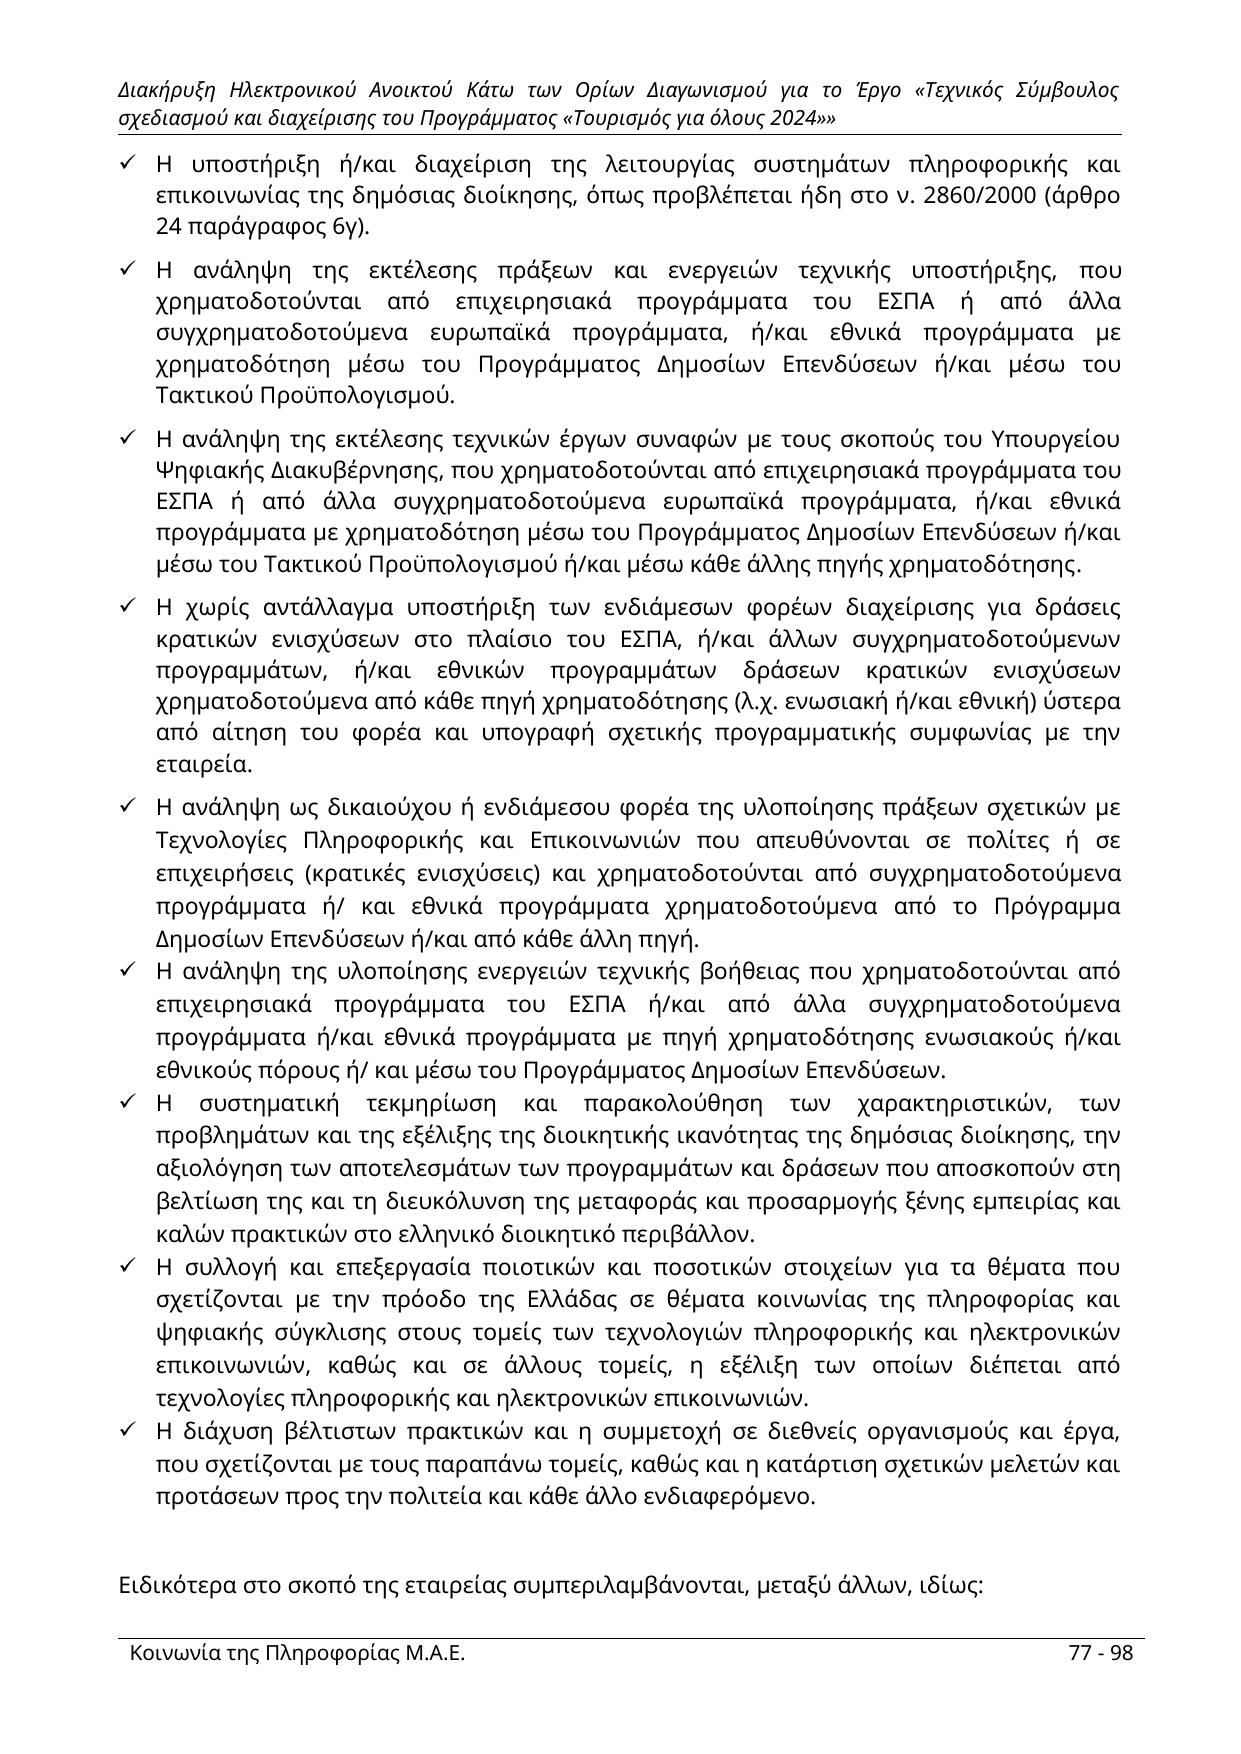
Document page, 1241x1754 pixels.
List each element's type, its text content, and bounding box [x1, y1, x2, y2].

list Η ανάληψη της εκτέλεσης πράξεων και ενεργειών τεχνικής υποστήριξης, που χρηματοδοτούνται από επιχειρησιακά προγράμματα του ΕΣΠΑ ή από άλλα συγχρηματοδοτούμενα ευρωπαϊκά προγράμματα, ή/και εθνικά προγράμματα με χρηματοδότηση μέσω του Προγράμματος Δημοσίων Επενδύσεων ή/και μέσω του Τακτικού Προϋπολογισμού. [118, 254, 1122, 410]
list Η χωρίς αντάλλαγμα υποστήριξη των ενδιάμεσων φορέων διαχείρισης για δράσεις κρατικών ενισχύσεων στο πλαίσιο του ΕΣΠΑ, ή/και άλλων συγχρηματοδοτούμενων προγραμμάτων, ή/και εθνικών προγραμμάτων δράσεων κρατικών ενισχύσεων χρηματοδοτούμενα από κάθε πηγή χρηματοδότησης (λ.χ. ενωσιακή ή/και εθνική) ύστερα από αίτηση του φορέα και υπογραφή σχετικής προγραμματικής συμφωνίας με την εταιρεία. [118, 591, 1122, 779]
list Η ανάληψη ως δικαιούχου ή ενδιάμεσου φορέα της υλοποίησης πράξεων σχετικών με Τεχνολογίες Πληροφορικής και Επικοινωνιών που απευθύνονται σε πολίτες ή σε επιχειρήσεις (κρατικές ενισχύσεις) και χρηματοδοτούνται από συγχρηματοδοτούμενα προγράμματα ή/ και εθνικά προγράμματα χρηματοδοτούμενα από το Πρόγραμμα Δημοσίων Επενδύσεων ή/και από κάθε άλλη πηγή. [118, 791, 1122, 954]
list Η ανάληψη της εκτέλεσης τεχνικών έργων συναφών με τους σκοπούς του Υπουργείου Ψηφιακής Διακυβέρνησης, που χρηματοδοτούνται από επιχειρησιακά προγράμματα του ΕΣΠΑ ή από άλλα συγχρηματοδοτούμενα ευρωπαϊκά προγράμματα, ή/και εθνικά προγράμματα με χρηματοδότηση μέσω του Προγράμματος Δημοσίων Επενδύσεων ή/και μέσω του Τακτικού Προϋπολογισμού ή/και μέσω κάθε άλλης πηγής χρηματοδότησης. [118, 422, 1122, 579]
text Ειδικότερα στο σκοπό της εταιρείας συμπεριλαμβάνονται, μεταξύ άλλων, ιδίως: [118, 1569, 1122, 1601]
list Η υποστήριξη ή/και διαχείριση της λειτουργίας συστημάτων πληροφορικής και επικοινωνίας της δημόσιας διοίκησης, όπως προβλέπεται ήδη στο ν. 2860/2000 (άρθρο 24 παράγραφος 6γ). [118, 147, 1122, 241]
list Η διάχυση βέλτιστων πρακτικών και η συμμετοχή σε διεθνείς οργανισμούς και έργα, που σχετίζονται με τους παραπάνω τομείς, καθώς και η κατάρτιση σχετικών μελετών και προτάσεων προς την πολιτεία και κάθε άλλο ενδιαφερόμενο. [118, 1415, 1122, 1512]
list Η συλλογή και επεξεργασία ποιοτικών και ποσοτικών στοιχείων για τα θέματα που σχετίζονται με την πρόοδο της Ελλάδας σε θέματα κοινωνίας της πληροφορίας και ψηφιακής σύγκλισης στους τομείς των τεχνολογιών πληροφορικής και ηλεκτρονικών επικοινωνιών, καθώς και σε άλλους τομείς, η εξέλιξη των οποίων διέπεται από τεχνολογίες πληροφορικής και ηλεκτρονικών επικοινωνιών. [118, 1251, 1122, 1413]
list Η συστηματική τεκμηρίωση και παρακολούθηση των χαρακτηριστικών, των προβλημάτων και της εξέλιξης της διοικητικής ικανότητας της δημόσιας διοίκησης, την αξιολόγηση των αποτελεσμάτων των προγραμμάτων και δράσεων που αποσκοπούν στη βελτίωση της και τη διευκόλυνση της μεταφοράς και προσαρμογής ξένης εμπειρίας και καλών πρακτικών στο ελληνικό διοικητικό περιβάλλον. [118, 1087, 1122, 1249]
list Η ανάληψη της υλοποίησης ενεργειών τεχνικής βοήθειας που χρηματοδοτούνται από επιχειρησιακά προγράμματα του ΕΣΠΑ ή/και από άλλα συγχρηματοδοτούμενα προγράμματα ή/και εθνικά προγράμματα με πηγή χρηματοδότησης ενωσιακούς ή/και εθνικούς πόρους ή/ και μέσω του Προγράμματος Δημοσίων Επενδύσεων. [118, 955, 1122, 1085]
